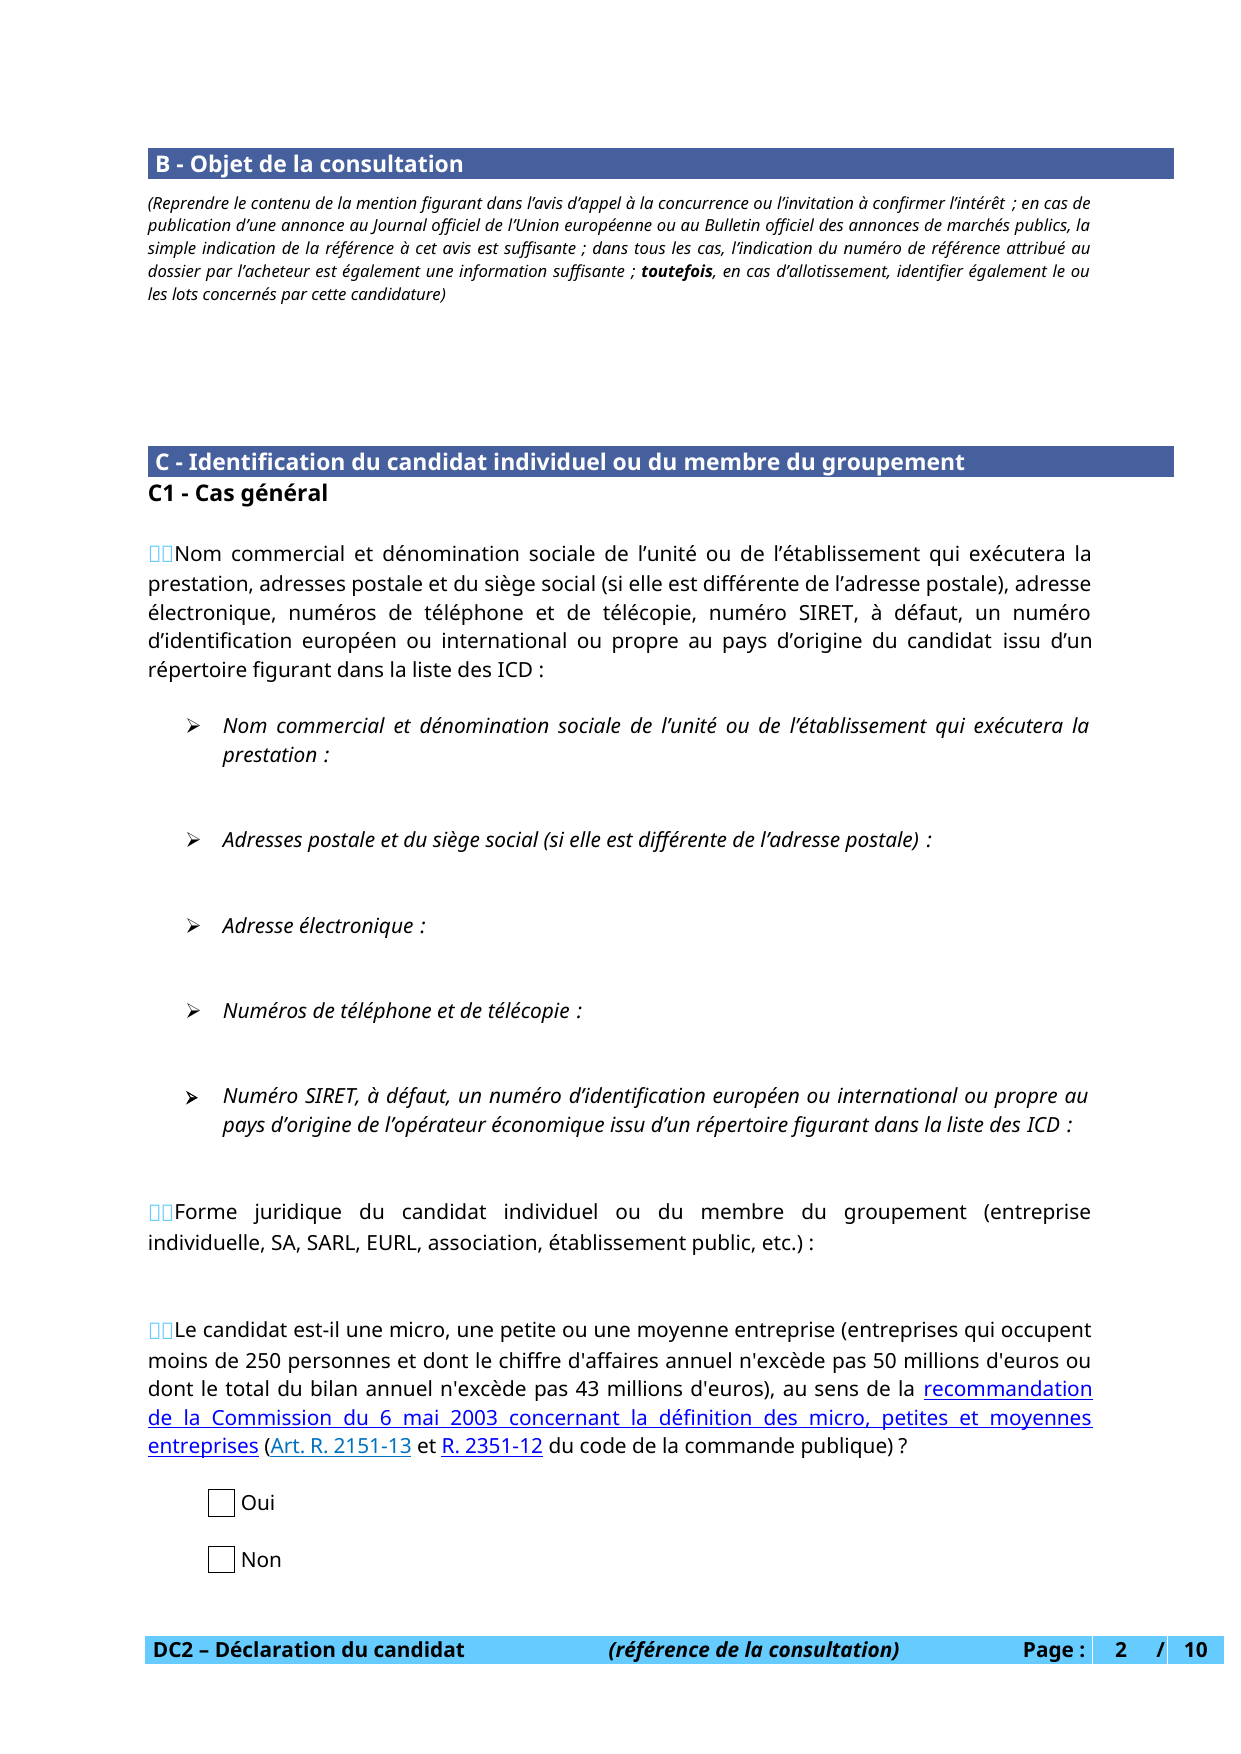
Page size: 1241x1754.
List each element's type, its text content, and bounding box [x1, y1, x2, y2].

subtitle C1 - Cas général [148, 477, 1093, 508]
subtitle Nom commercial et dénomination sociale de l’unité ou de l’établissement qui exécutera la prestation, adresses postale et du siège social (si elle est différente de l’adresse postale), adresse électronique, numéros de téléphone et de télécopie, numéro SIRET, à défaut, un numéro d’identification européen ou international ou propre au pays d’origine du candidat issu d’un répertoire figurant dans la liste des ICD : [148, 537, 1093, 683]
text (Reprendre le contenu de la mention figurant dans l’avis d’appel à la concurrence ou l’invitation à confirmer l’intérêt ; en cas de publication d’une annonce au Journal officiel de l’Union européenne ou au Bulletin officiel des annonces de marchés publics, la simple indication de la référence à cet avis est suffisante ; dans tous les cas, l’indication du numéro de référence attribué au dossier par l’acheteur est également une information suffisante ; toutefois, en cas d’allotissement, identifier également le ou les lots concernés par cette candidature) [148, 191, 1093, 305]
subtitle Numéros de téléphone et de télécopie : [185, 996, 1093, 1024]
text Le candidat est-il une micro, une petite ou une moyenne entreprise (entreprises qui occupent moins de 250 personnes et dont le chiffre d'affaires annuel n'excède pas 50 millions d'euros ou dont le total du bilan annuel n'excède pas 43 millions d'euros), au sens de la recommandation de la Commission du 6 mai 2003 concernant la définition des micro, petites et moyennes entreprises (Art. R. 2151-13 et R. 2351-12 du code de la commande publique) ? [148, 1313, 1093, 1427]
text Oui [207, 1488, 1093, 1517]
text Non [207, 1545, 1093, 1573]
subtitle Numéro SIRET, à défaut, un numéro d’identification européen ou international ou propre au pays d’origine de l’opérateur économique issu d’un répertoire figurant dans la liste des ICD : [185, 1081, 1093, 1138]
subtitle Adresse électronique : [185, 911, 1093, 939]
text Forme juridique du candidat individuel ou du membre du groupement (entreprise individuelle, SA, SARL, EURL, association, établissement public, etc.) : [148, 1195, 1093, 1256]
table_header B - Objet de la consultation [148, 148, 1174, 179]
text Le candidat est-il une micro, une petite ou une moyenne entreprise (entreprises qui occupent moins de 250 personnes et dont le chiffre d'affaires annuel n'excède pas 50 millions d'euros ou dont le total du bilan annuel n'excède pas 43 millions d'euros), au sens de la recommandation de la Commission du 6 mai 2003 concernant la définition des micro, petites et moyennes entreprises (Art. R. 2151-13 et R. 2351-12 du code de la commande publique) ? [148, 1428, 1093, 1460]
subtitle Adresses postale et du siège social (si elle est différente de l’adresse postale) : [185, 825, 1093, 854]
subtitle Nom commercial et dénomination sociale de l’unité ou de l’établissement qui exécutera la prestation : [185, 712, 1093, 768]
table_header C - Identification du candidat individuel ou du membre du groupement [148, 446, 1174, 477]
